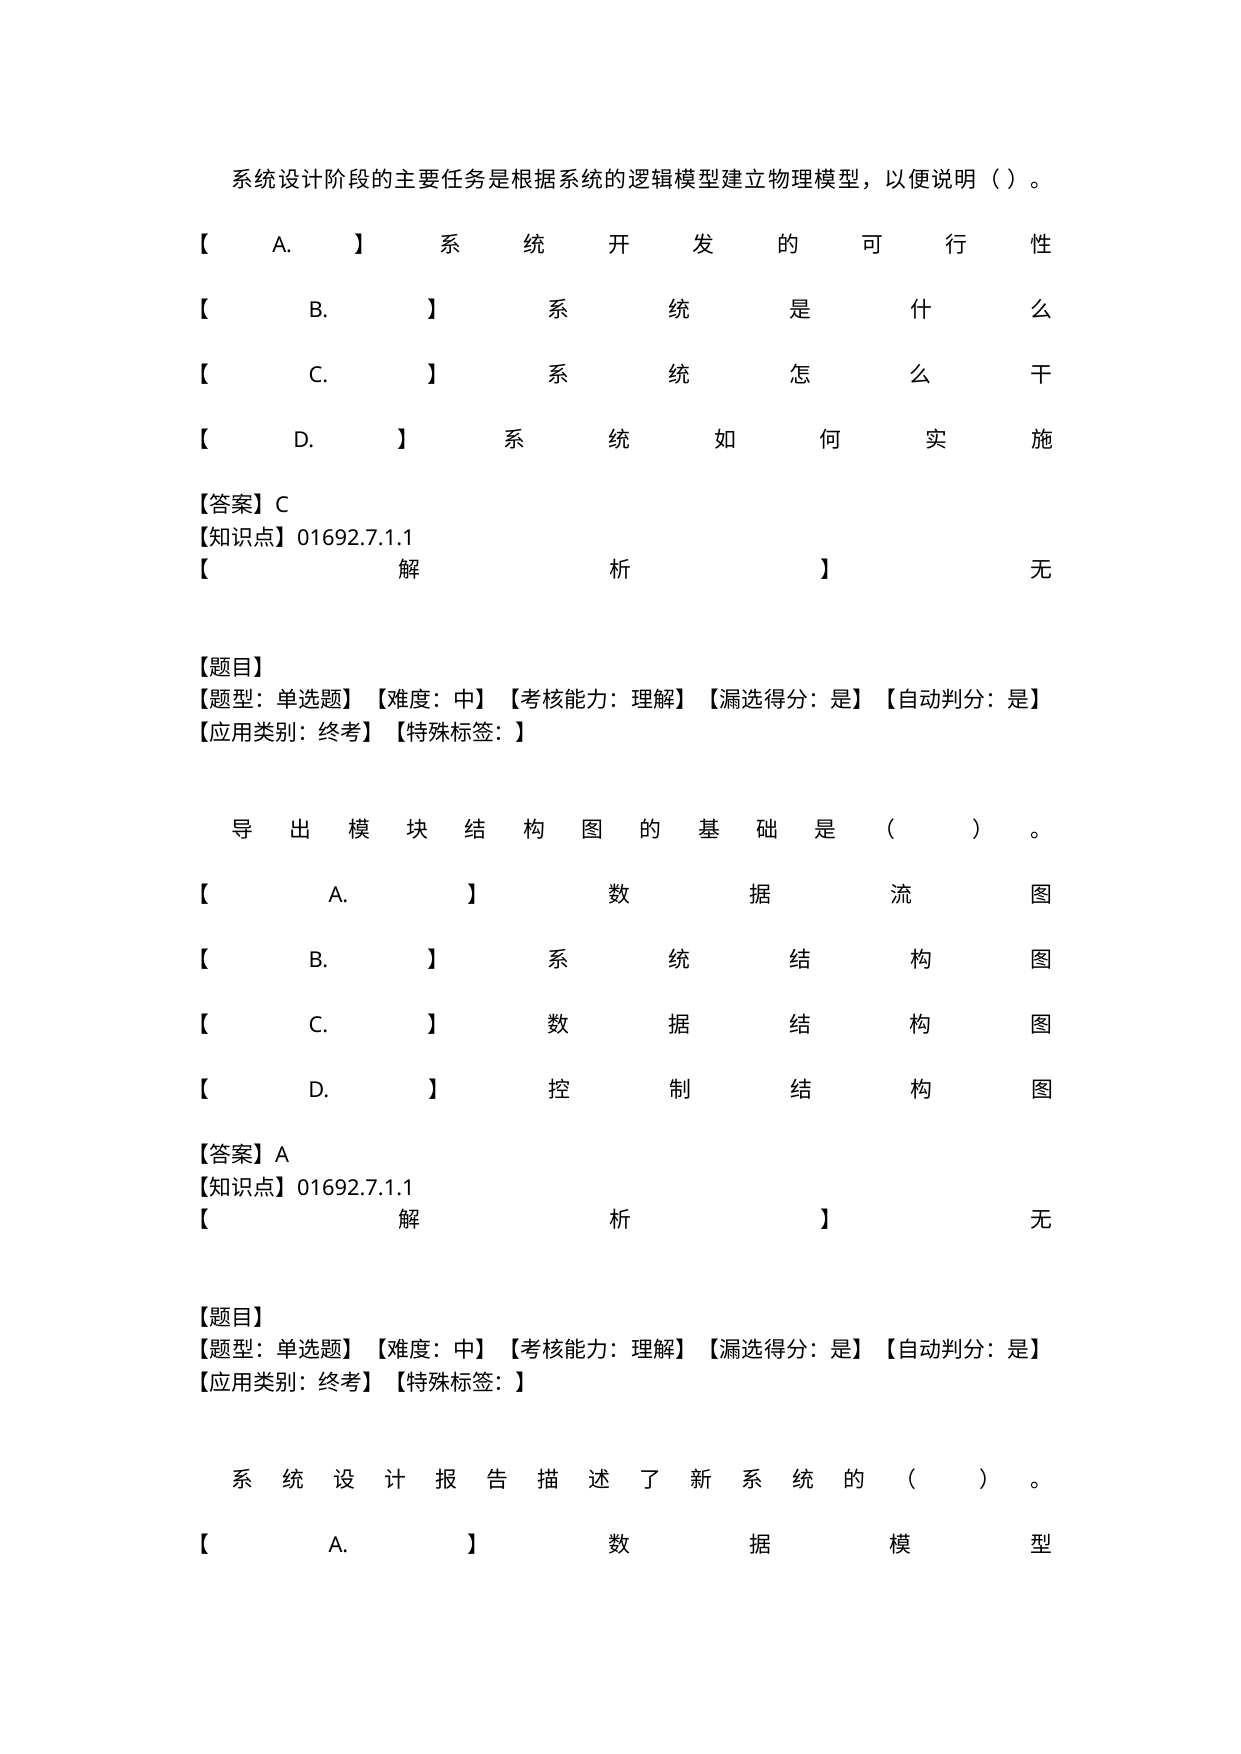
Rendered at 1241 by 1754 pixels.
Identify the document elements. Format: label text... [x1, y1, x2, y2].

text 【题型：单选题】【难度：中】【考核能力：理解】【漏选得分：是】【自动判分：是】【应用类别：终考】【特殊标签：】 [187, 1332, 1053, 1397]
text 【题目】 [187, 649, 1053, 682]
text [187, 162, 1053, 227]
text 【A.】数据流图 [187, 877, 1053, 942]
text 【C.】数据结构图 [187, 1007, 1053, 1072]
text 【A.】系统开发的可行性 [187, 227, 1053, 292]
text 【题型：单选题】【难度：中】【考核能力：理解】【漏选得分：是】【自动判分：是】【应用类别：终考】【特殊标签：】 [187, 682, 1053, 747]
text 【B.】系统是什么 [187, 292, 1053, 357]
text 【答案】A [187, 1137, 1053, 1169]
text 系统设计报告描述了新系统的（ ）。 [187, 1397, 1053, 1527]
text 【C.】系统怎么干 [187, 357, 1053, 422]
text 【A.】数据模型 [187, 1527, 1053, 1592]
text 【知识点】01692.7.1.1 [187, 1169, 1053, 1202]
text 【D.】控制结构图 [187, 1072, 1053, 1137]
text 【答案】C [187, 487, 1053, 519]
text 【解析】无 [187, 1202, 1053, 1267]
text 【解析】无 [187, 552, 1053, 617]
text 【题目】 [187, 1299, 1053, 1332]
text 导出模块结构图的基础是（ ）。 [187, 747, 1053, 877]
text 【D.】系统如何实施 [187, 422, 1053, 487]
text 【知识点】01692.7.1.1 [187, 519, 1053, 552]
text 【B.】系统结构图 [187, 942, 1053, 1007]
